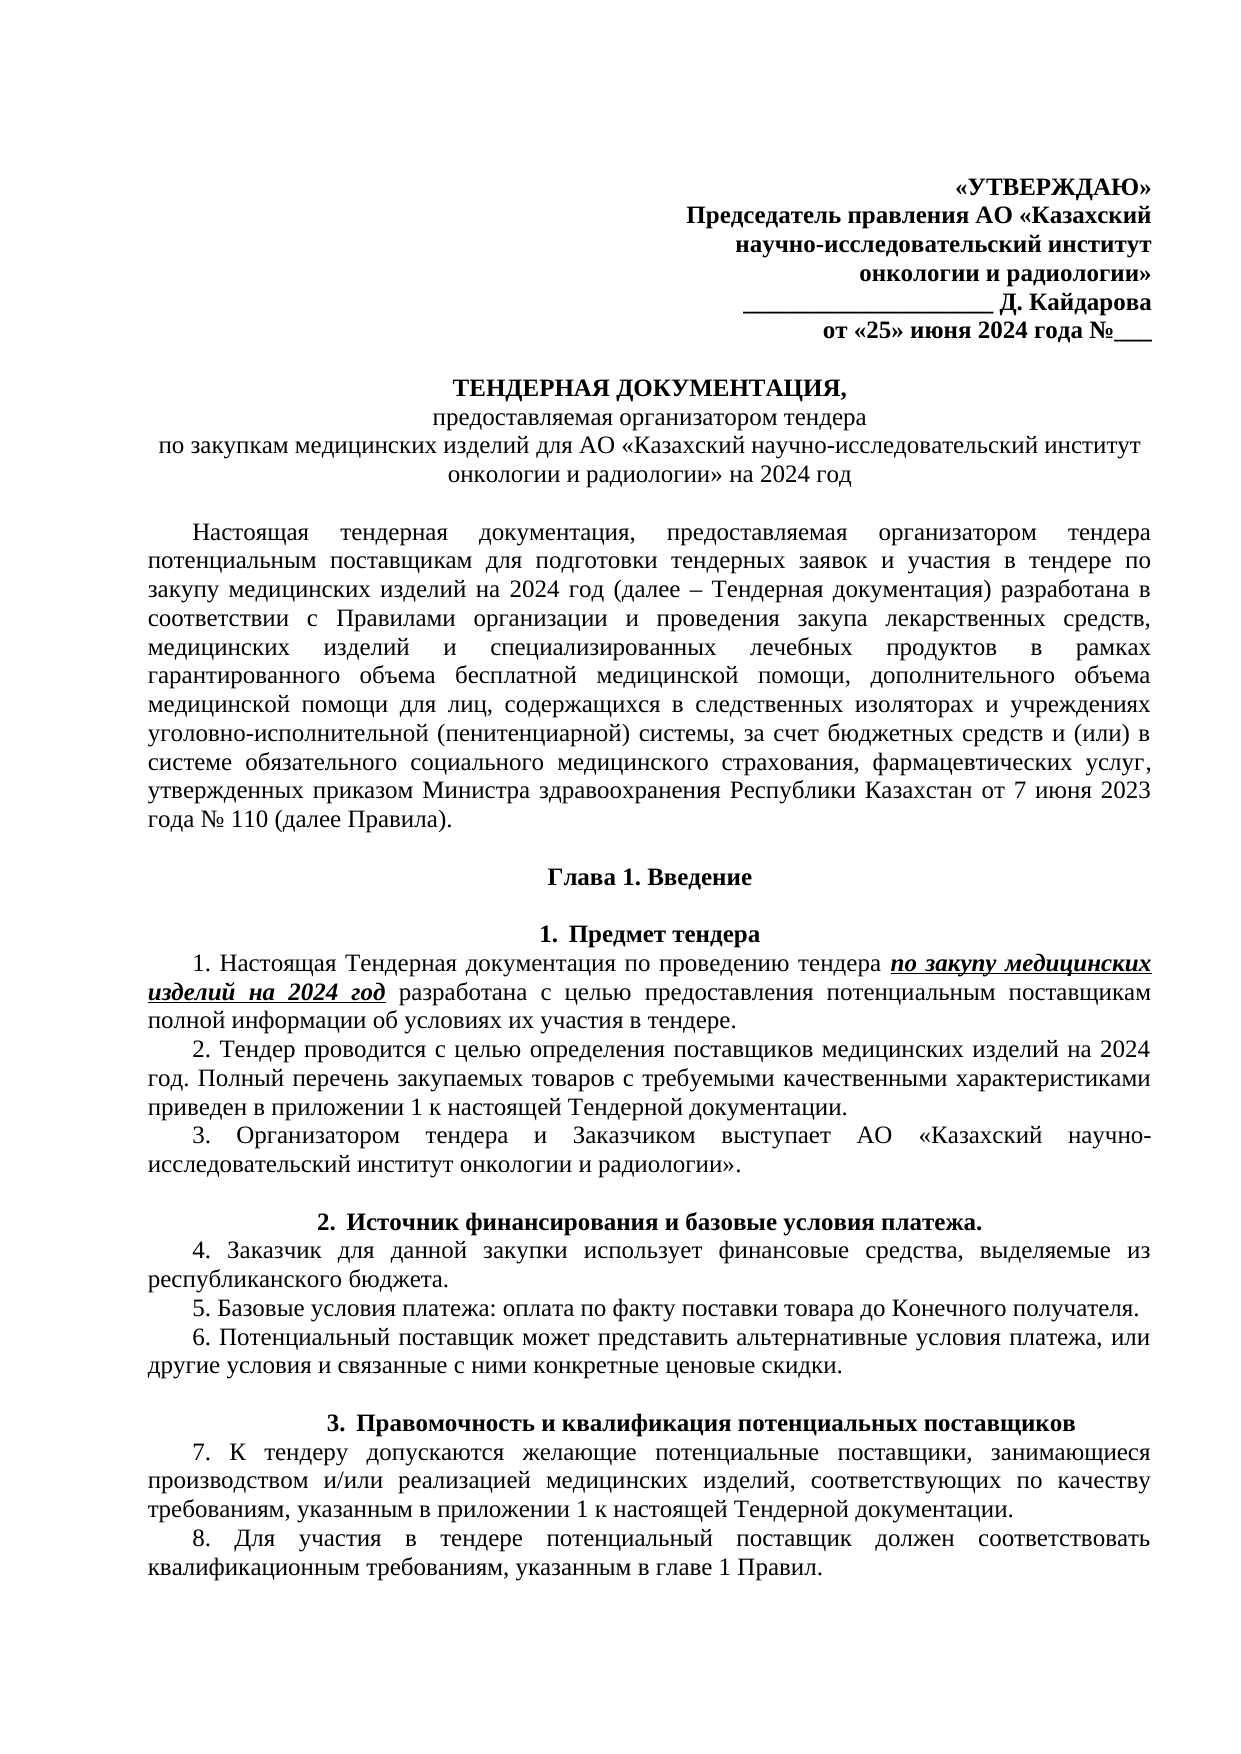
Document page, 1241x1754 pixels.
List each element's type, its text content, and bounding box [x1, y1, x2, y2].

table_cell Председатель правления АО «Казахский научно-исследовательский институт онкологии и радиологии» ____________________ Д. Кайдарова от «25» июня 2024 года №___ [665, 201, 1163, 373]
text 2. Тендер проводится с целью определения поставщиков медицинских изделий на 2024 год. Полный перечень закупаемых товаров с требуемыми качественными характеристиками приведен в приложении 1 к настоящей Тендерной документации. [148, 1034, 1152, 1121]
text 7. К тендеру допускаются желающие потенциальные поставщики, занимающиеся производством и/или реализацией медицинских изделий, соответствующих по качеству требованиям, указанным в приложении 1 к настоящей Тендерной документации. [148, 1437, 1152, 1523]
text по закупкам медицинских изделий для АО «Казахский научно-исследовательский институт онкологии и радиологии» на 2024 год [148, 431, 1152, 488]
list Правомочность и квалификация потенциальных поставщиков [251, 1408, 1152, 1437]
table_header «УТВЕРЖДАЮ» [665, 148, 1163, 201]
text 8. Для участия в тендере потенциальный поставщик должен соответствовать квалификационным требованиям, указанным в главе 1 Правил. [148, 1523, 1152, 1581]
text 3. Организатором тендера и Заказчиком выступает АО «Казахский научно-исследовательский институт онкологии и радиологии». [148, 1121, 1152, 1178]
text 4. Заказчик для данной закупки использует финансовые средства, выделяемые из республиканского бюджета. [148, 1236, 1152, 1293]
text Настоящая тендерная документация, предоставляемая организатором тендера потенциальным поставщикам для подготовки тендерных заявок и участия в тендере по закупу медицинских изделий на 2024 год (далее – Тендерная документация) разработана в соответствии с Правилами организации и проведения закупа лекарственных средств, медицинских изделий и специализированных лечебных продуктов в рамках гарантированного объема бесплатной медицинской помощи, дополнительного объема медицинской помощи для лиц, содержащихся в следственных изоляторах и учреждениях уголовно-исполнительной (пенитенциарной) системы, за счет бюджетных средств и (или) в системе обязательного социального медицинского страхования, фармацевтических услуг, утвержденных приказом Министра здравоохранения Республики Казахстан от 7 июня 2023 года № 110 (далее Правила). [148, 517, 1152, 833]
list Предмет тендера [148, 919, 1152, 948]
text ТЕНДЕРНАЯ ДОКУМЕНТАЦИЯ, [148, 373, 1152, 402]
list Источник финансирования и базовые условия платежа. [148, 1207, 1152, 1236]
text 6. Потенциальный поставщик может представить альтернативные условия платежа, или другие условия и связанные с ними конкретные ценовые скидки. [148, 1322, 1152, 1379]
text 1. Настоящая Тендерная документация по проведению тендера по закупу медицинских изделий на 2024 год разработана с целью предоставления потенциальным поставщикам полной информации об условиях их участия в тендере. [148, 948, 1152, 1034]
text Глава 1. Введение [148, 862, 1152, 891]
text 5. Базовые условия платежа: оплата по факту поставки товара до Конечного получателя. [148, 1293, 1152, 1322]
text предоставляемая организатором тендера [148, 402, 1152, 431]
